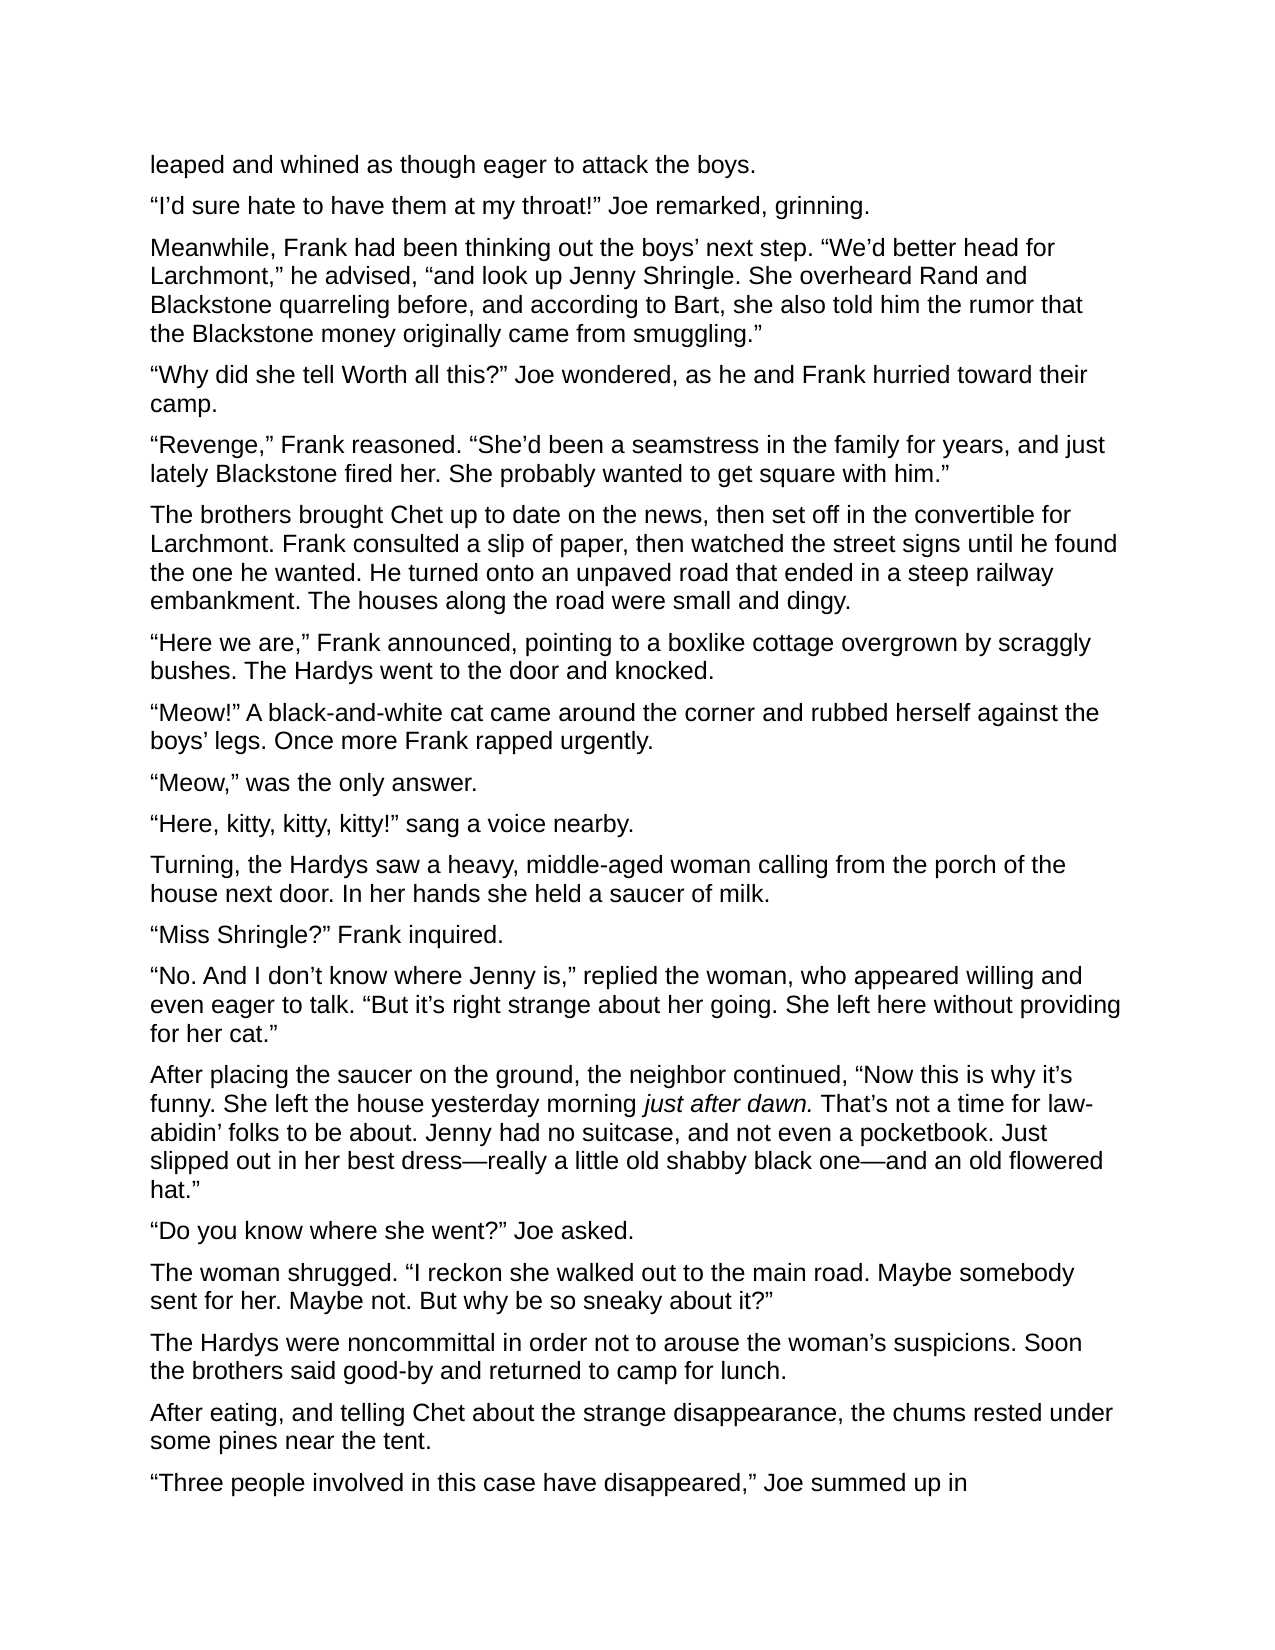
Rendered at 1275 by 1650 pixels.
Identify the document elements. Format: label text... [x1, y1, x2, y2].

text The woman shrugged. “I reckon she walked out to the main road. Maybe somebody sent for her. Maybe not. But why be so sneaky about it?” [150, 1257, 1125, 1315]
text “Do you know where she went?” Joe asked. [150, 1216, 1125, 1245]
text The brothers brought Chet up to date on the news, then set off in the convertible for Larchmont. Frank consulted a slip of paper, then watched the street signs until he found the one he wanted. He turned onto an unpaved road that ended in a steep railway embankment. The houses along the road were small and dingy. [150, 500, 1125, 615]
text “Miss Shringle?” Frank inquired. [150, 920, 1125, 949]
text After placing the saucer on the ground, the neighbor continued, “Now this is why it’s funny. She left the house yesterday morning just after dawn. That’s not a time for law-abidin’ folks to be about. Jenny had no suitcase, and not even a pocketbook. Just slipped out in her best dress—really a little old shabby black one—and an old flowered hat.” [150, 1060, 1125, 1204]
text “Here, kitty, kitty, kitty!” sang a voice nearby. [150, 809, 1125, 837]
text “Here we are,” Frank announced, pointing to a boxlike cottage overgrown by scraggly bushes. The Hardys went to the door and knocked. [150, 627, 1125, 685]
text “I’d sure hate to have them at my throat!” Joe remarked, grinning. [150, 191, 1125, 220]
text “Meow!” A black-and-white cat came around the corner and rubbed herself against the boys’ legs. Once more Frank rapped urgently. [150, 697, 1125, 755]
text Meanwhile, Frank had been thinking out the boys’ next step. “We’d better head for Larchmont,” he advised, “and look up Jenny Shringle. She overheard Rand and Blackstone quarreling before, and according to Bart, she also told him the rumor that the Blackstone money originally came from smuggling.” [150, 232, 1125, 347]
text “Meow,” was the only answer. [150, 767, 1125, 796]
text “No. And I don’t know where Jenny is,” replied the woman, who appeared willing and even eager to talk. “But it’s right strange about her going. She left here without providing for her cat.” [150, 961, 1125, 1047]
text “Why did she tell Worth all this?” Joe wondered, as he and Frank hurried toward their camp. [150, 360, 1125, 417]
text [150, 1467, 1125, 1496]
text The Hardys were noncommittal in order not to arouse the woman’s suspicions. Soon the brothers said good-by and returned to camp for lunch. [150, 1327, 1125, 1385]
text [150, 150, 1125, 179]
text After eating, and telling Chet about the strange disappearance, the chums rested under some pines near the tent. [150, 1397, 1125, 1455]
text “Revenge,” Frank reasoned. “She’d been a seamstress in the family for years, and just lately Blackstone fired her. She probably wanted to get square with him.” [150, 430, 1125, 487]
text Turning, the Hardys saw a heavy, middle-aged woman calling from the porch of the house next door. In her hands she held a saucer of milk. [150, 850, 1125, 907]
